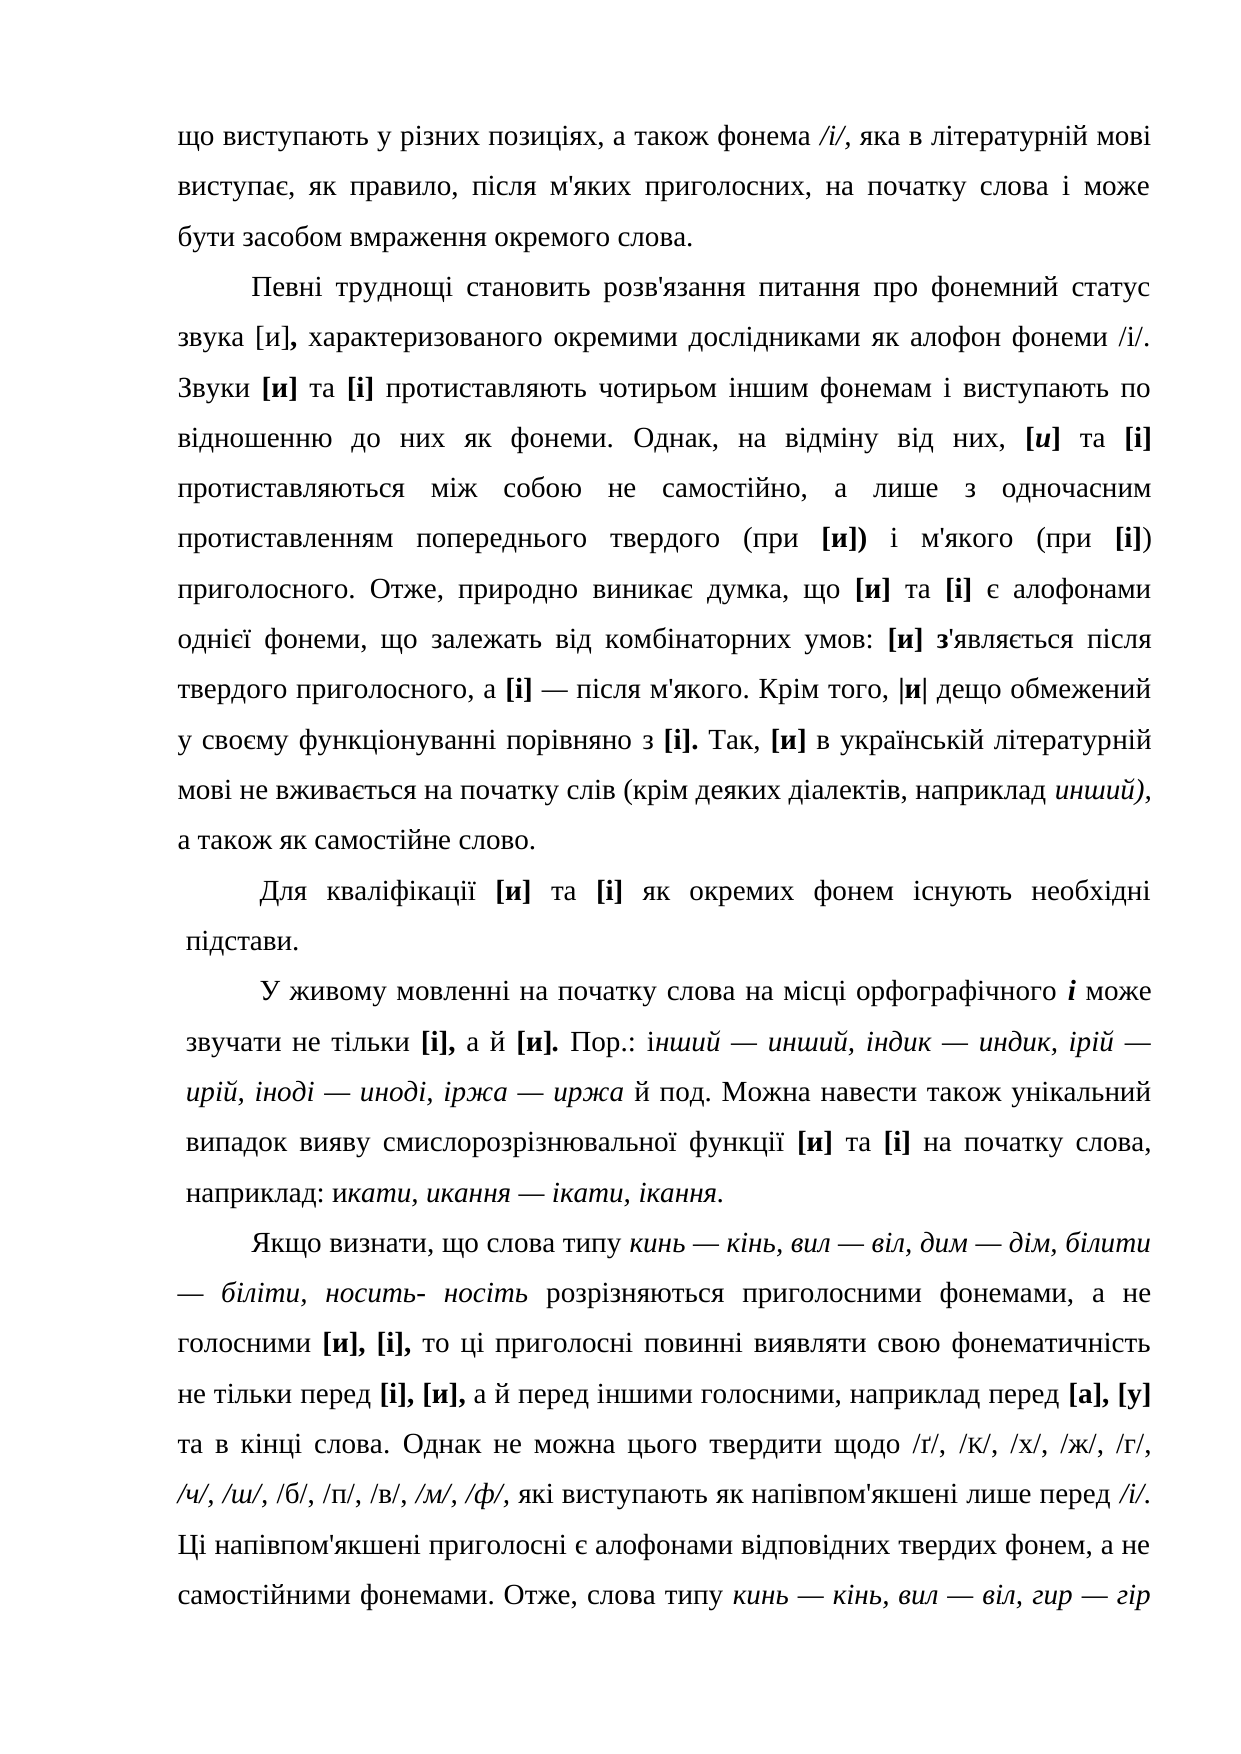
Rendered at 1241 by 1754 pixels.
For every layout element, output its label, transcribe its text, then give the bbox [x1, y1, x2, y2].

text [177, 118, 1152, 252]
text Для кваліфікації [и] та [і] як окремих фонем існують необхідні підстави. [186, 873, 1152, 957]
text У живому мовленні на початку слова на місці орфографічного і може звучати не тільки [і], а й [и]. Пор.: інший — инший, індик — индик, ірій — ирій, іноді — иноді, іржа — иржа й под. Можна навести також унікальний випадок вияву смислорозрізнювальної функції [и] та [і] на початку слова, наприклад: икати, икання — ікати, ікання. [186, 973, 1152, 1208]
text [177, 1225, 1152, 1611]
text Певні труднощі становить розв'язання питання про фонемний статус звука [и], характеризованого окремими дослідниками як алофон фонеми /і/. Звуки [и] та [і] протиставляють чотирьом іншим фонемам і виступають по відношенню до них як фонеми. Однак, на відміну від них, [и] та [і] протиставляються між собою не самостійно, а лише з одночасним протиставленням попереднього твердого (при [и]) і м'якого (при [і]) приголосного. Отже, природно виникає думка, що [и] та [і] є алофонами однієї фонеми, що залежать від комбінаторних умов: [и] з'являється після твердого приголосного, а [і] — після м'якого. Крім того, |и| дещо обмежений у своєму функціонуванні порівняно з [і]. Так, [и] в українській літературній мові не вживається на початку слів (крім деяких діалектів, наприклад инший), а також як самостійне слово. [177, 269, 1152, 856]
